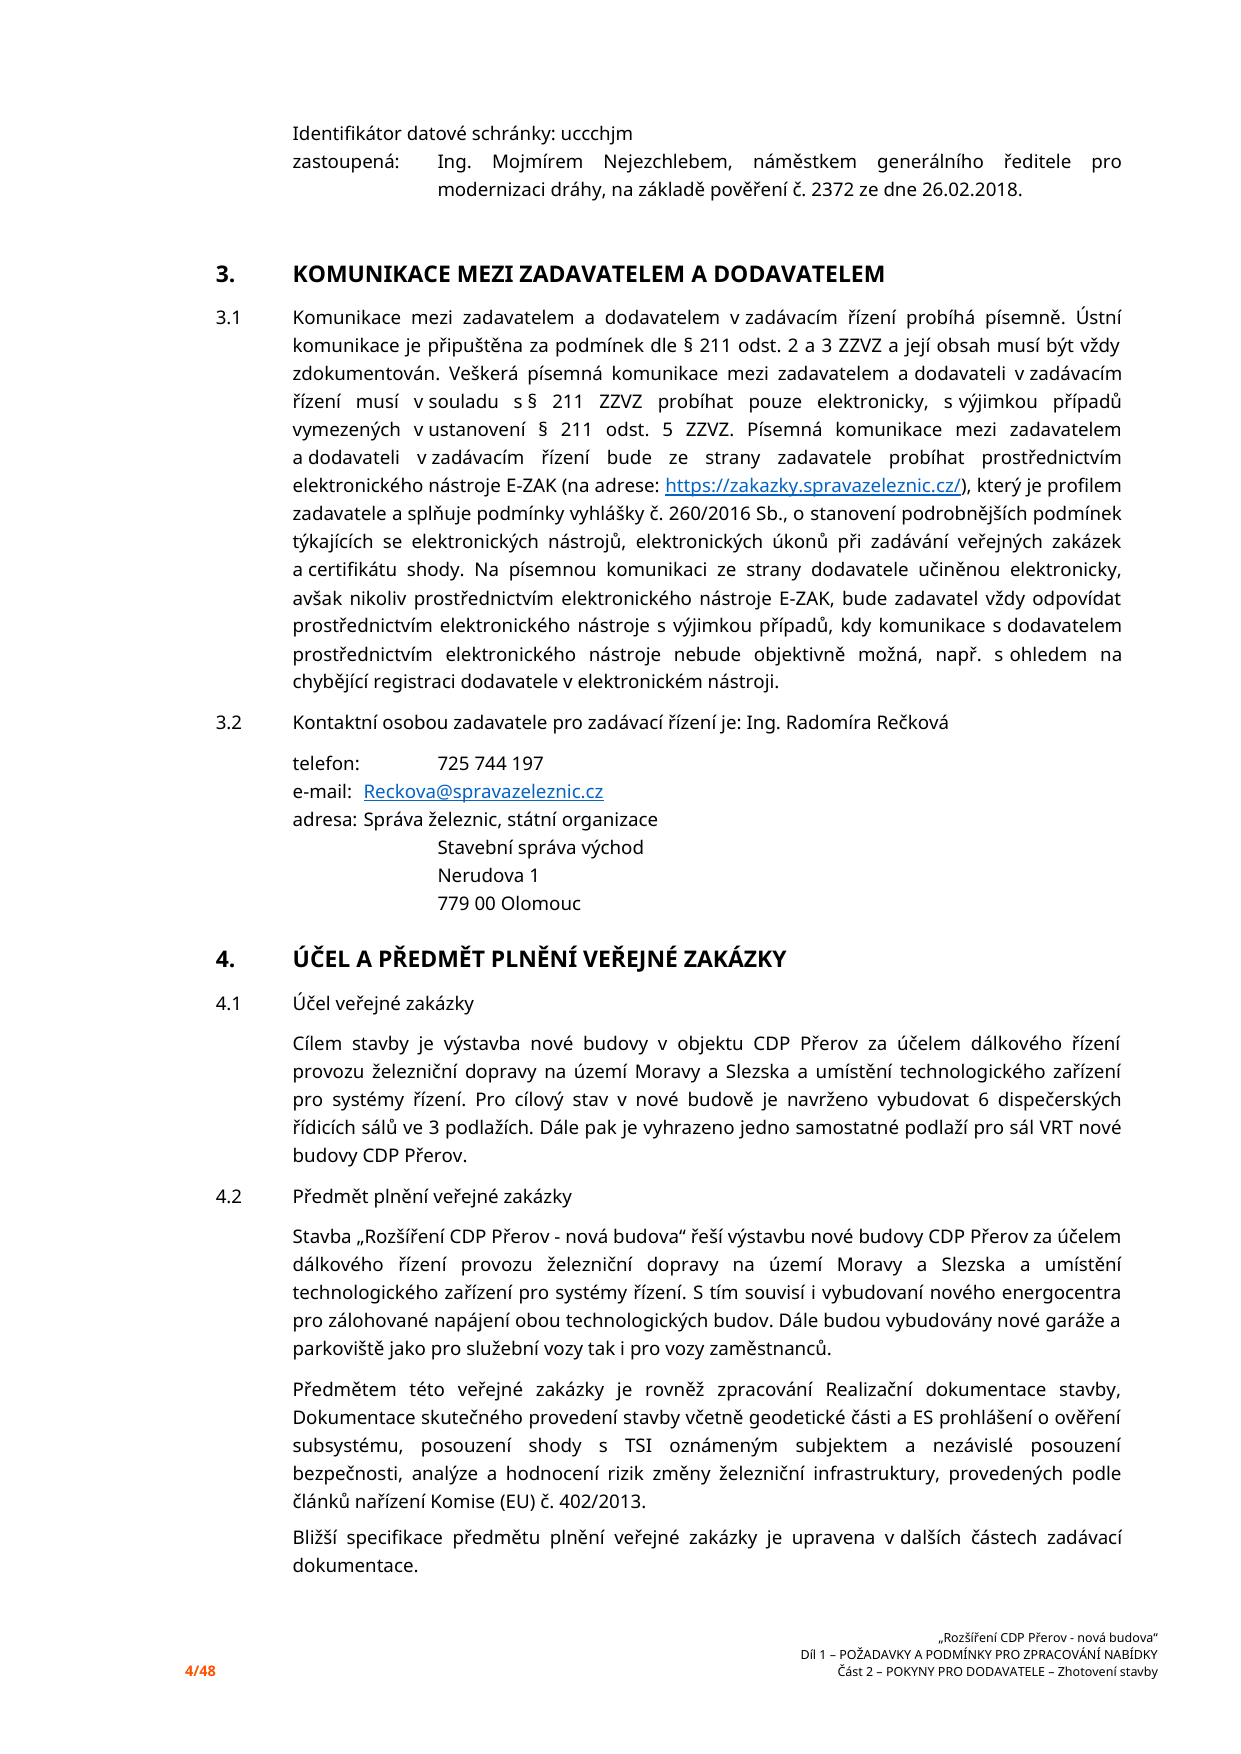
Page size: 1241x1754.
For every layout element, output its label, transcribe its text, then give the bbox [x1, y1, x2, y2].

text KOMUNIKACE MEZI ZADAVATELEM a DODAVATELEM [216, 258, 1122, 289]
text e-mail: Reckova@spravazeleznic.cz [292, 778, 1122, 803]
text Stavba „Rozšíření CDP Přerov - nová budova“ řeší výstavbu nové budovy CDP Přerov za účelem dálkového řízení provozu železniční dopravy na území Moravy a Slezska a umístění technologického zařízení pro systémy řízení. S tím souvisí i vybudovaní nového energocentra pro zálohované napájení obou technologických budov. Dále budou vybudovány nové garáže a parkoviště jako pro služební vozy tak i pro vozy zaměstnanců. [292, 1223, 1122, 1361]
text Cílem stavby je výstavba nové budovy v objektu CDP Přerov za účelem dálkového řízení provozu železniční dopravy na území Moravy a Slezska a umístění technologického zařízení pro systémy řízení. Pro cílový stav v nové budově je navrženo vybudovat 6 dispečerských řídicích sálů ve 3 podlažích. Dále pak je vyhrazeno jedno samostatné podlaží pro sál VRT nové budovy CDP Přerov. [292, 1030, 1122, 1168]
text Kontaktní osobou zadavatele pro zadávací řízení je: Ing. Radomíra Rečková [216, 709, 1122, 735]
text Stavební správa východ [366, 834, 1122, 859]
text Účel veřejné zakázky [216, 990, 1122, 1015]
text zastoupená: Ing. Mojmírem Nejezchlebem, náměstkem generálního ředitele pro modernizaci dráhy, na základě pověření č. 2372 ze dne 26.02.2018. [292, 149, 1122, 202]
text Komunikace mezi zadavatelem a dodavatelem v zadávacím řízení probíhá písemně. Ústní komunikace je připuštěna za podmínek dle § 211 odst. 2 a 3 ZZVZ a její obsah musí být vždy zdokumentován. Veškerá písemná komunikace mezi zadavatelem a dodavateli v zadávacím řízení musí v souladu s § 211 ZZVZ probíhat pouze elektronicky, s výjimkou případů vymezených v ustanovení § 211 odst. 5 ZZVZ. Písemná komunikace mezi zadavatelem a dodavateli v zadávacím řízení bude ze strany zadavatele probíhat prostřednictvím elektronického nástroje E-ZAK (na adrese: https://zakazky.spravazeleznic.cz/), který je profilem zadavatele a splňuje podmínky vyhlášky č. 260/2016 Sb., o stanovení podrobnějších podmínek týkajících se elektronických nástrojů, elektronických úkonů při zadávání veřejných zakázek a certifikátu shody. Na písemnou komunikaci ze strany dodavatele učiněnou elektronicky, avšak nikoliv prostřednictvím elektronického nástroje E-ZAK, bude zadavatel vždy odpovídat prostřednictvím elektronického nástroje s výjimkou případů, kdy komunikace s dodavatelem prostřednictvím elektronického nástroje nebude objektivně možná, např. s ohledem na chybějící registraci dodavatele v elektronickém nástroji. [216, 304, 1122, 694]
text adresa: Správa železnic, státní organizace [292, 806, 1122, 831]
text Bližší specifikace předmětu plnění veřejné zakázky je upravena v dalších částech zadávací dokumentace. [292, 1524, 1122, 1578]
list Předmětem této veřejné zakázky je rovněž zpracování Realizační dokumentace stavby, Dokumentace skutečného provedení stavby včetně geodetické části a ES prohlášení o ověření subsystému, posouzení shody s TSI oznámeným subjektem a nezávislé posouzení bezpečnosti, analýze a hodnocení rizik změny železniční infrastruktury, provedených podle článků nařízení Komise (EU) č. 402/2013. [292, 1376, 1122, 1514]
text ÚČEL a PŘEDMĚT PLNĚNÍ VEŘEJNÉ ZAKÁZKY [216, 943, 1122, 974]
text 779 00 Olomouc [366, 890, 1122, 916]
text Identifikátor datové schránky: uccchjm [292, 121, 1122, 146]
text Nerudova 1 [366, 862, 1122, 887]
text Předmět plnění veřejné zakázky [216, 1183, 1122, 1208]
text telefon: 725 744 197 [292, 750, 1122, 775]
